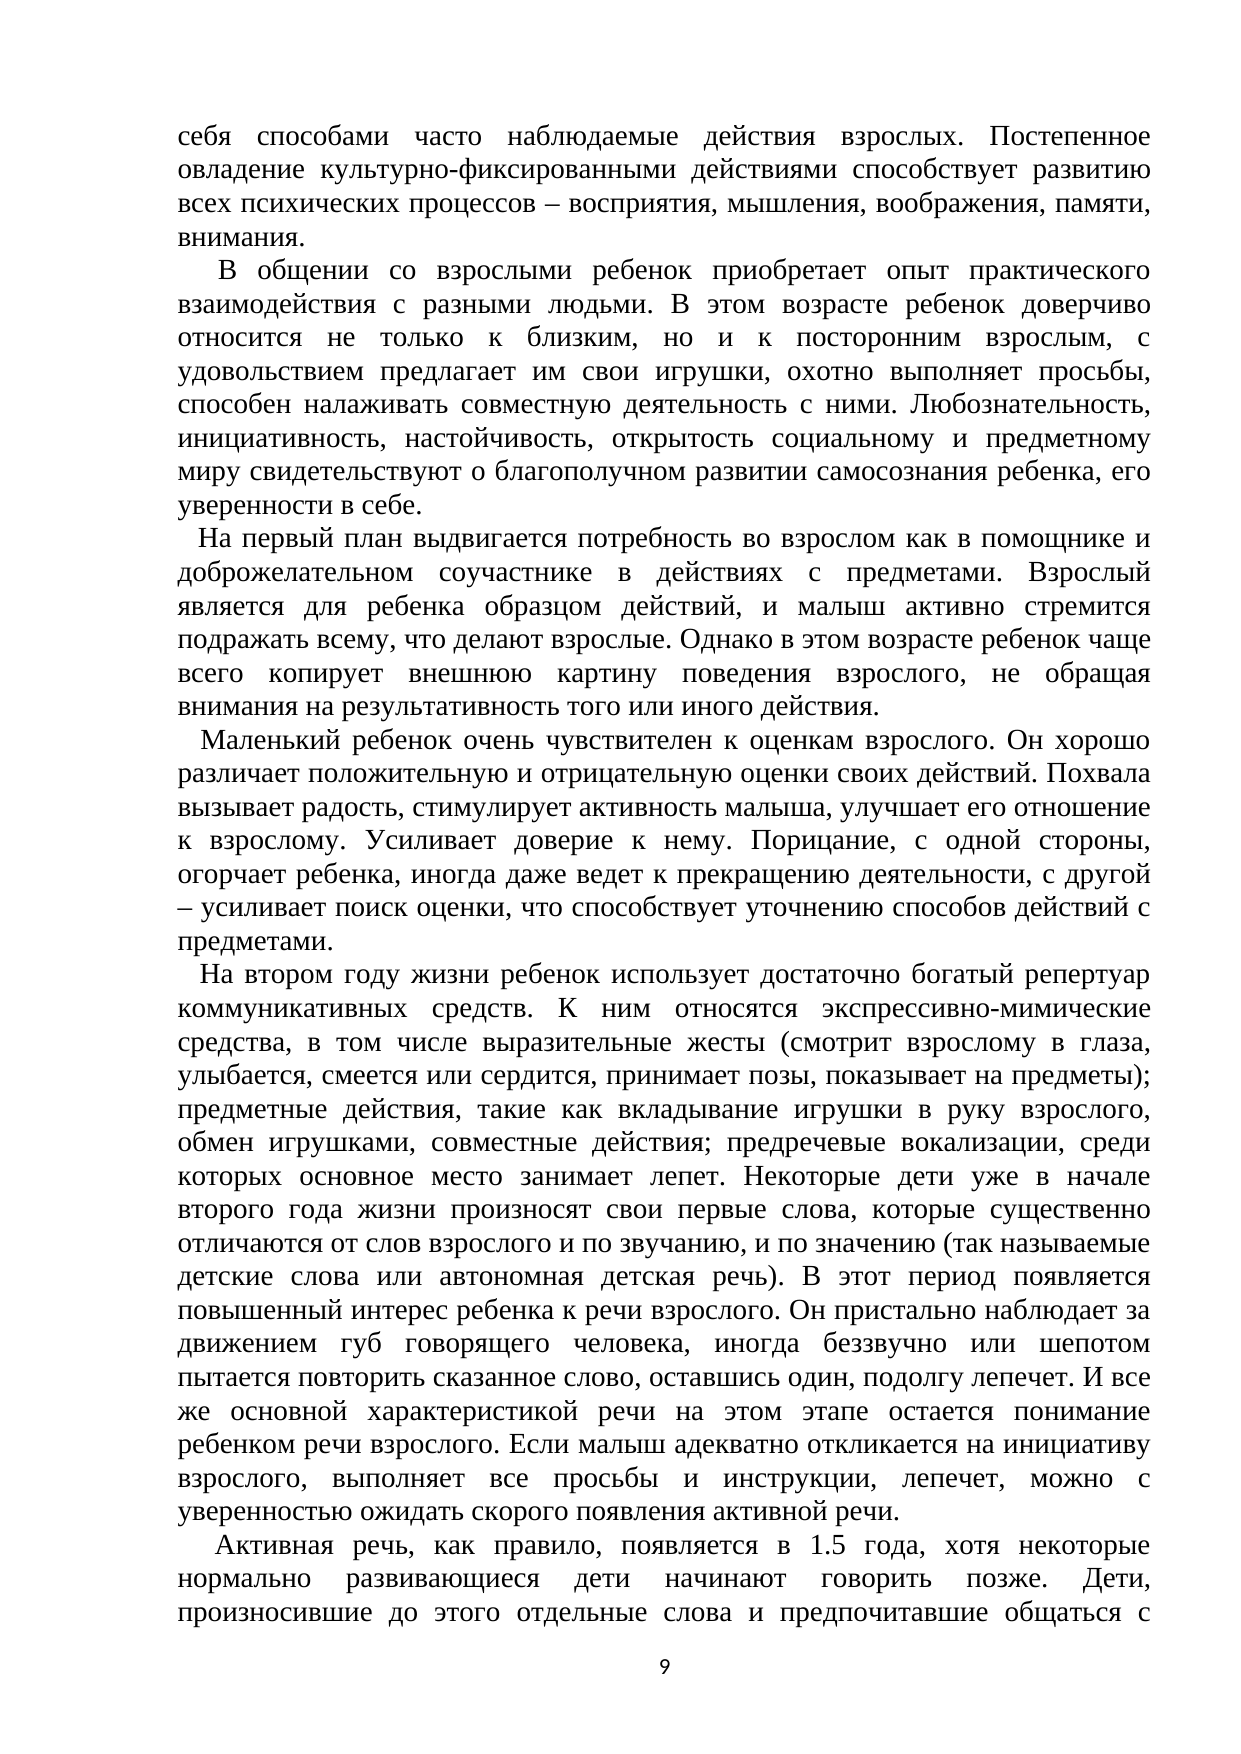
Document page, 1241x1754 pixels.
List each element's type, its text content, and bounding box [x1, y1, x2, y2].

text На первый план выдвигается потребность во взрослом как в помощнике и доброжелательном соучастнике в действиях с предметами. Взрослый является для ребенка образцом действий, и малыш активно стремится подражать всему, что делают взрослые. Однако в этом возрасте ребенок чаще всего копирует внешнюю картину поведения взрослого, не обращая внимания на результативность того или иного действия. [177, 521, 1152, 722]
text На втором году жизни ребенок использует достаточно богатый репертуар коммуникативных средств. К ним относятся экспрессивно-мимические средства, в том числе выразительные жесты (смотрит взрослому в глаза, улыбается, смеется или сердится, принимает позы, показывает на предметы); предметные действия, такие как вкладывание игрушки в руку взрослого, обмен игрушками, совместные действия; предречевые вокализации, среди которых основное место занимает лепет. Некоторые дети уже в начале второго года жизни произносят свои первые слова, которые существенно отличаются от слов взрослого и по звучанию, и по значению (так называемые детские слова или автономная детская речь). В этот период появляется повышенный интерес ребенка к речи взрослого. Он пристально наблюдает за движением губ говорящего человека, иногда беззвучно или шепотом пытается повторить сказанное слово, оставшись один, подолгу лепечет. И все же основной характеристикой речи на этом этапе остается понимание ребенком речи взрослого. Если малыш адекватно откликается на инициативу взрослого, выполняет все просьбы и инструкции, лепечет, можно с уверенностью ожидать скорого появления активной речи. [177, 957, 1152, 1527]
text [177, 118, 1152, 252]
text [177, 1527, 1152, 1627]
text Маленький ребенок очень чувствителен к оценкам взрослого. Он хорошо различает положительную и отрицательную оценки своих действий. Похвала вызывает радость, стимулирует активность малыша, улучшает его отношение к взрослому. Усиливает доверие к нему. Порицание, с одной стороны, огорчает ребенка, иногда даже ведет к прекращению деятельности, с другой – усиливает поиск оценки, что способствует уточнению способов действий с предметами. [177, 722, 1152, 957]
text В общении со взрослыми ребенок приобретает опыт практического взаимодействия с разными людьми. В этом возрасте ребенок доверчиво относится не только к близким, но и к посторонним взрослым, с удовольствием предлагает им свои игрушки, охотно выполняет просьбы, способен налаживать совместную деятельность с ними. Любознательность, инициативность, настойчивость, открытость социальному и предметному миру свидетельствуют о благополучном развитии самосознания ребенка, его уверенности в себе. [177, 252, 1152, 521]
